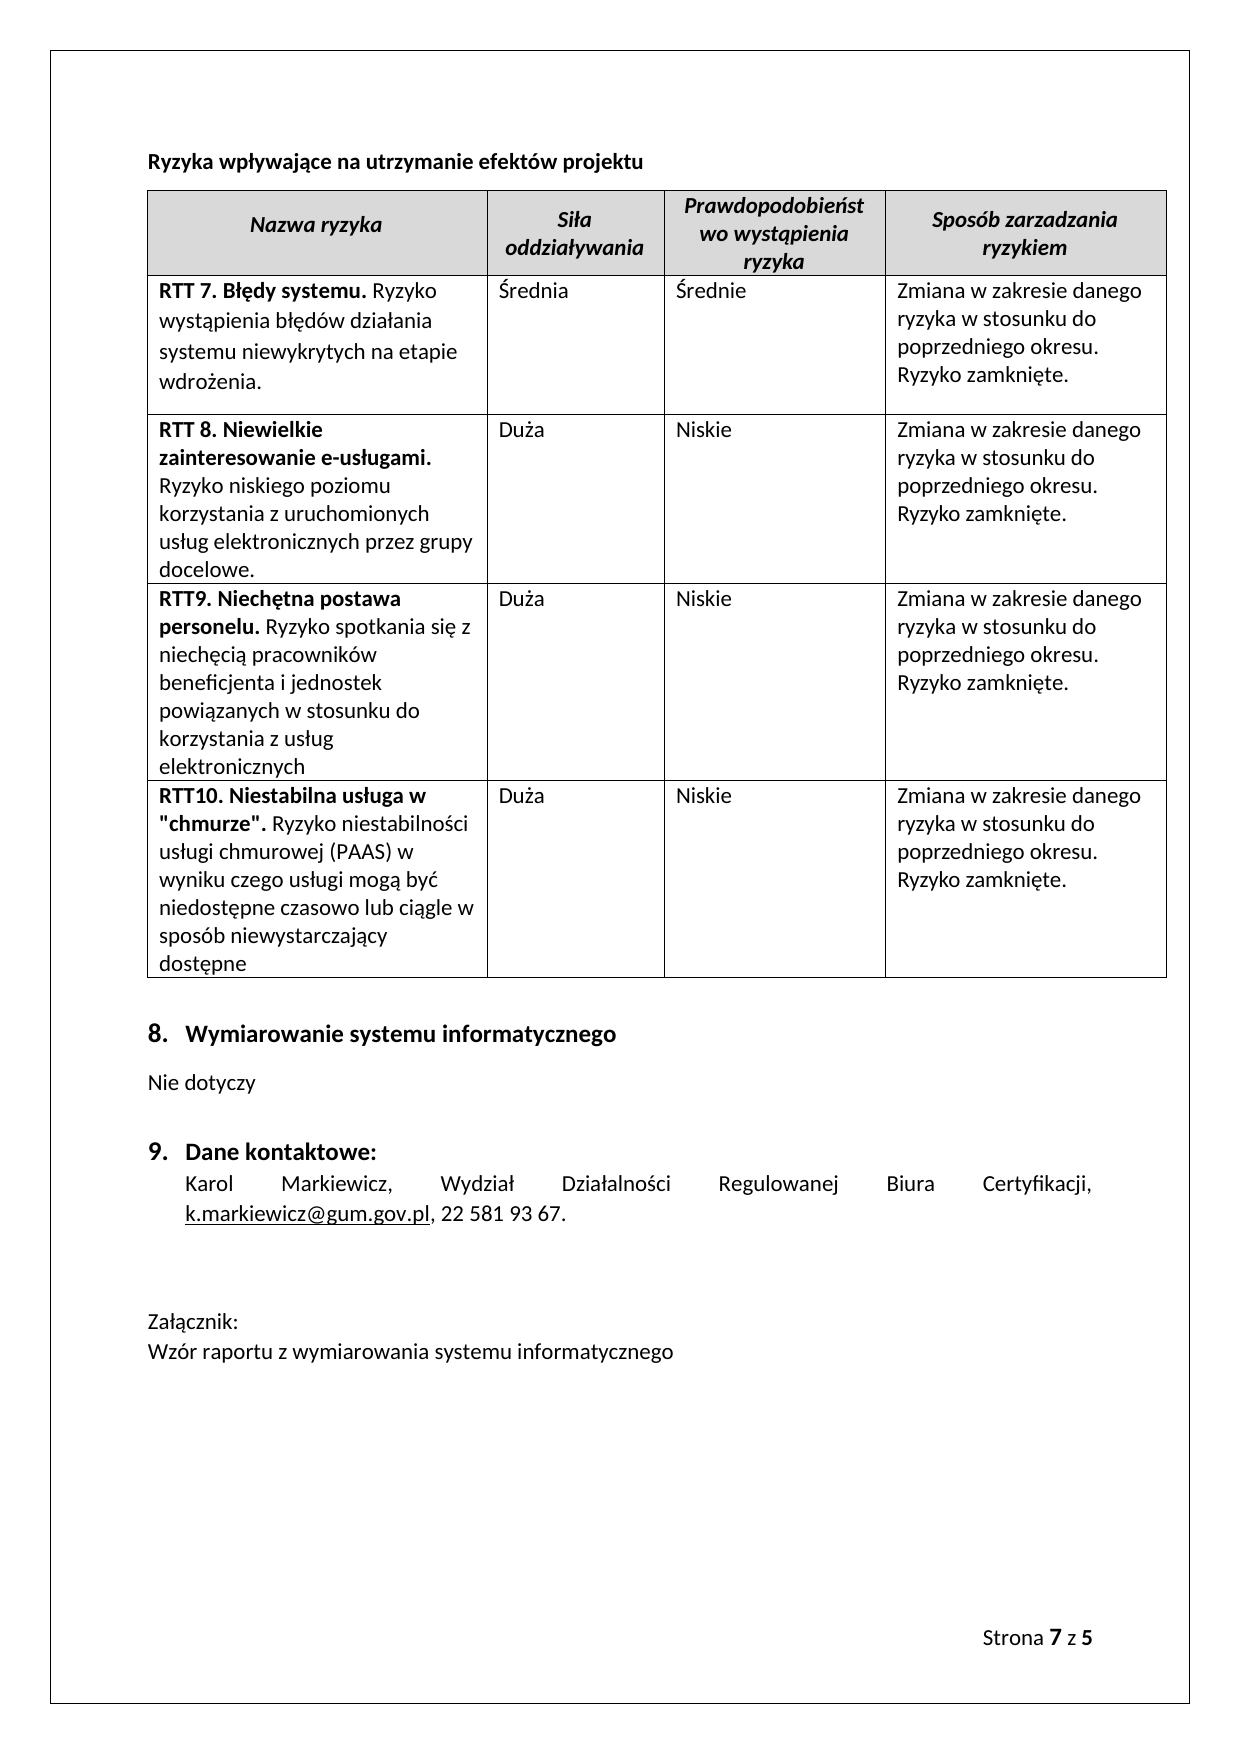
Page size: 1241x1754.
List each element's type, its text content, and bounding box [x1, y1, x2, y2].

table_cell Średnie [665, 276, 885, 414]
table_cell Niskie [665, 584, 885, 780]
table_cell Niskie [665, 781, 885, 977]
text Wzór raportu z wymiarowania systemu informatycznego [148, 1337, 1093, 1365]
text Załącznik: [148, 1307, 1093, 1335]
table_cell Duża [488, 781, 664, 977]
table_cell RTT10. Niestabilna usługa w "chmurze". Ryzyko niestabilności usługi chmurowej (PAAS) w wyniku czego usługi mogą być niedostępne czasowo lub ciągle w sposób niewystarczający dostępne [148, 781, 487, 977]
table_cell Zmiana w zakresie danego ryzyka w stosunku do poprzedniego okresu. Ryzyko zamknięte. [886, 781, 1166, 977]
table_header Prawdopodobieństwo wystąpienia ryzyka [665, 191, 885, 275]
table_header Nazwa ryzyka [148, 191, 487, 275]
table_cell Niskie [665, 415, 885, 583]
text Nie dotyczy [148, 1068, 1093, 1096]
table_cell Zmiana w zakresie danego ryzyka w stosunku do poprzedniego okresu. Ryzyko zamknięte. [886, 415, 1166, 583]
text Ryzyka wpływające na utrzymanie efektów projektu [148, 147, 1093, 176]
list Wymiarowanie systemu informatycznego [148, 1016, 1093, 1049]
table_cell Zmiana w zakresie danego ryzyka w stosunku do poprzedniego okresu. Ryzyko zamknięte. [886, 276, 1166, 414]
table_cell Duża [488, 415, 664, 583]
table_header Siła oddziaływania [488, 191, 664, 275]
list Karol Markiewicz, Wydział Działalności Regulowanej Biura Certyfikacji, k.markiewicz@gum.gov.pl, 22 581 93 67. [185, 1169, 1093, 1227]
table_cell Duża [488, 584, 664, 780]
list Dane kontaktowe: [148, 1134, 1093, 1167]
table_cell Średnia [488, 276, 664, 414]
table_header Sposób zarzadzania ryzykiem [886, 191, 1166, 275]
table_cell RTT 7. Błędy systemu. Ryzyko wystąpienia błędów działania systemu niewykrytych na etapie wdrożenia. [148, 276, 487, 414]
table_cell RTT 8. Niewielkie zainteresowanie e-usługami. Ryzyko niskiego poziomu korzystania z uruchomionych usług elektronicznych przez grupy docelowe. [148, 415, 487, 583]
table_cell Zmiana w zakresie danego ryzyka w stosunku do poprzedniego okresu. Ryzyko zamknięte. [886, 584, 1166, 780]
table_cell RTT9. Niechętna postawa personelu. Ryzyko spotkania się z niechęcią pracowników beneficjenta i jednostek powiązanych w stosunku do korzystania z usług elektronicznych [148, 584, 487, 780]
